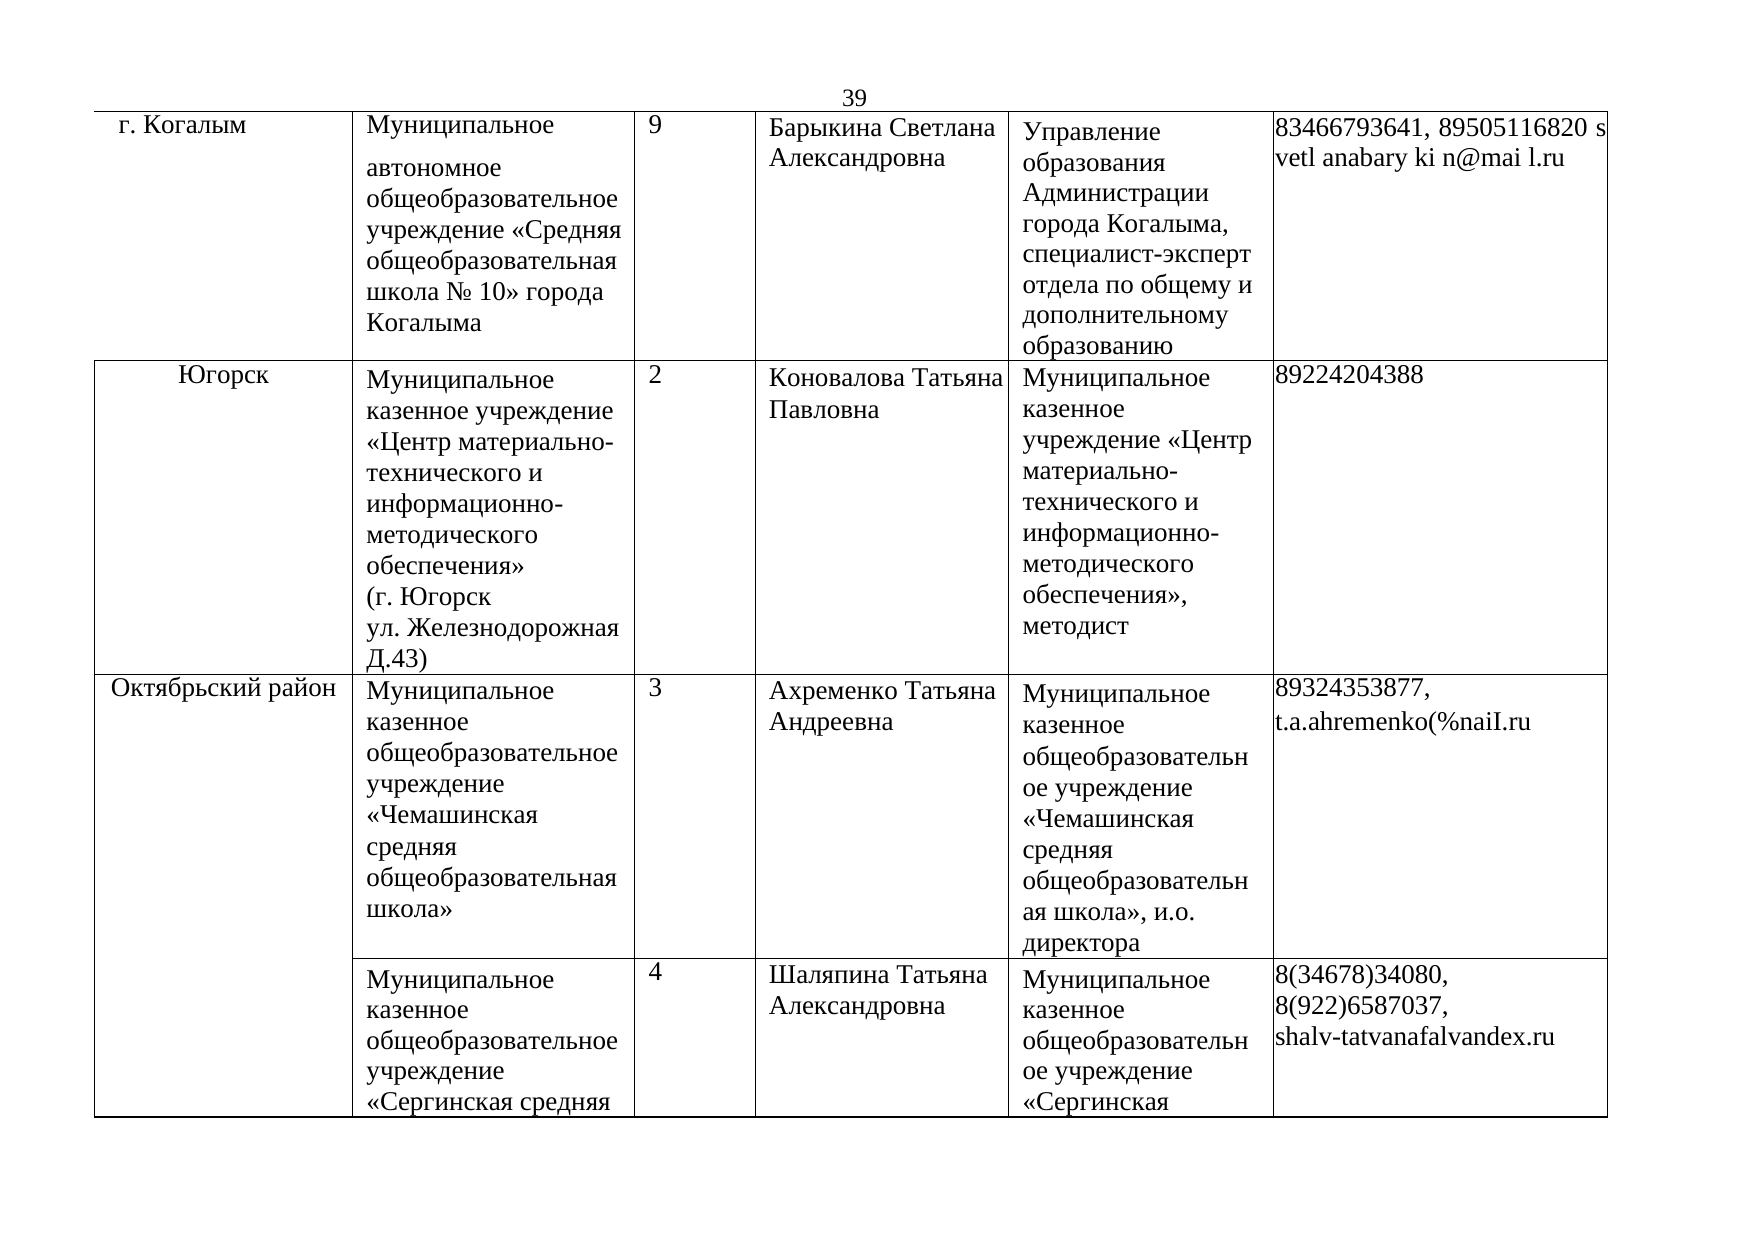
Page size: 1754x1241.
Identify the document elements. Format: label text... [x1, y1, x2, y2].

table_cell Муниципальное казенное общеобразовательное учреждение «Сергинская средняя [353, 959, 634, 1116]
table_cell Коновалова Татьяна Павловна [756, 361, 1008, 674]
table_cell Муниципальное казенное общеобразовательное учреждение «Чемашинская средняя общеобразовательная школа» [353, 675, 634, 957]
table_header 9 [635, 112, 755, 360]
table_header Барыкина Светлана Александровна [756, 112, 1008, 360]
table_header г. Когалым [94, 112, 352, 360]
table_cell 89324353877, t.a.ahremenko(%naiI.ru [1274, 675, 1607, 957]
table_cell Муниципальное казенное учреждение «Центр материально- технического и информационнометодического обеспечения» (г. Югорск ул. Железнодорожная Д.43) [353, 361, 634, 674]
table_cell Октябрьский район [95, 675, 352, 957]
table_cell 3 [635, 675, 755, 957]
table_header Муниципальное автономное общеобразовательное учреждение «Средняя общеобразовательная школа № 10» города Когалыма [353, 112, 634, 360]
table_cell Муниципальное казенное учреждение «Центр материально- технического и информационнометодического обеспечения», методист [1009, 361, 1273, 674]
table_cell [95, 958, 352, 1116]
table_cell 89224204388 [1274, 361, 1607, 674]
table_cell Муниципальное казенное общеобразовательн ое учреждение «Чемашинская средняя общеобразовательн ая школа», и.о. директора [1009, 675, 1273, 957]
table_cell Ахременко Татьяна Андреевна [756, 675, 1008, 957]
table_header Управление образования Администрации города Когалыма, специалист-эксперт отдела по общему и дополнительному образованию [1009, 112, 1273, 360]
table_cell 2 [635, 361, 755, 674]
table_cell Муниципальное казенное общеобразовательн ое учреждение «Сергинская [1009, 959, 1273, 1116]
table_cell Шаляпина Татьяна Александровна [756, 959, 1008, 1116]
table_cell Югорск [95, 361, 352, 674]
table_cell 8(34678)34080, 8(922)6587037, shalv-tatvanafalvandex.ru [1274, 959, 1607, 1116]
table_cell 4 [635, 959, 755, 1116]
table_header 83466793641, 89505116820 s vetl anabary ki n@mai l.ru [1274, 112, 1607, 360]
